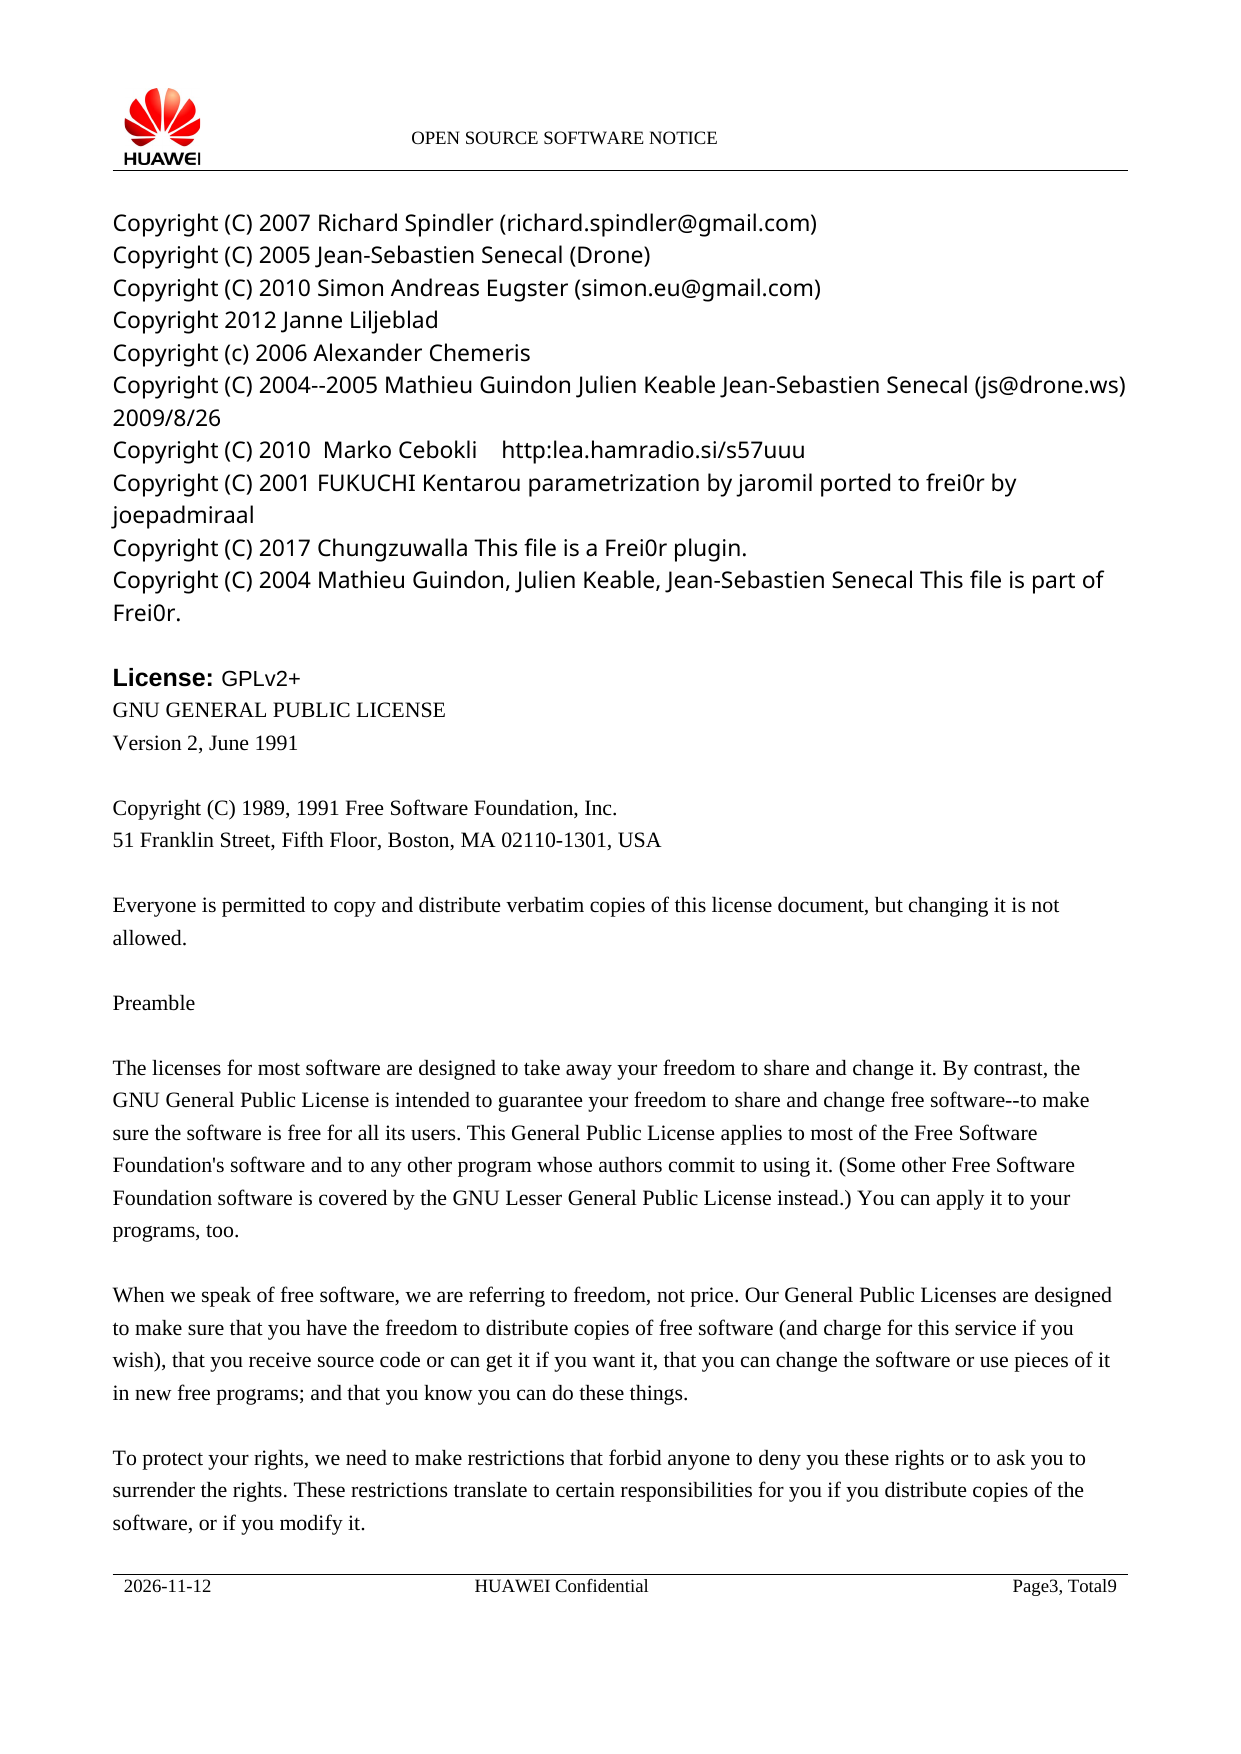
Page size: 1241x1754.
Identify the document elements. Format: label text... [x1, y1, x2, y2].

text License: GPLv2+ [112, 661, 1128, 694]
picture [124, 88, 201, 165]
